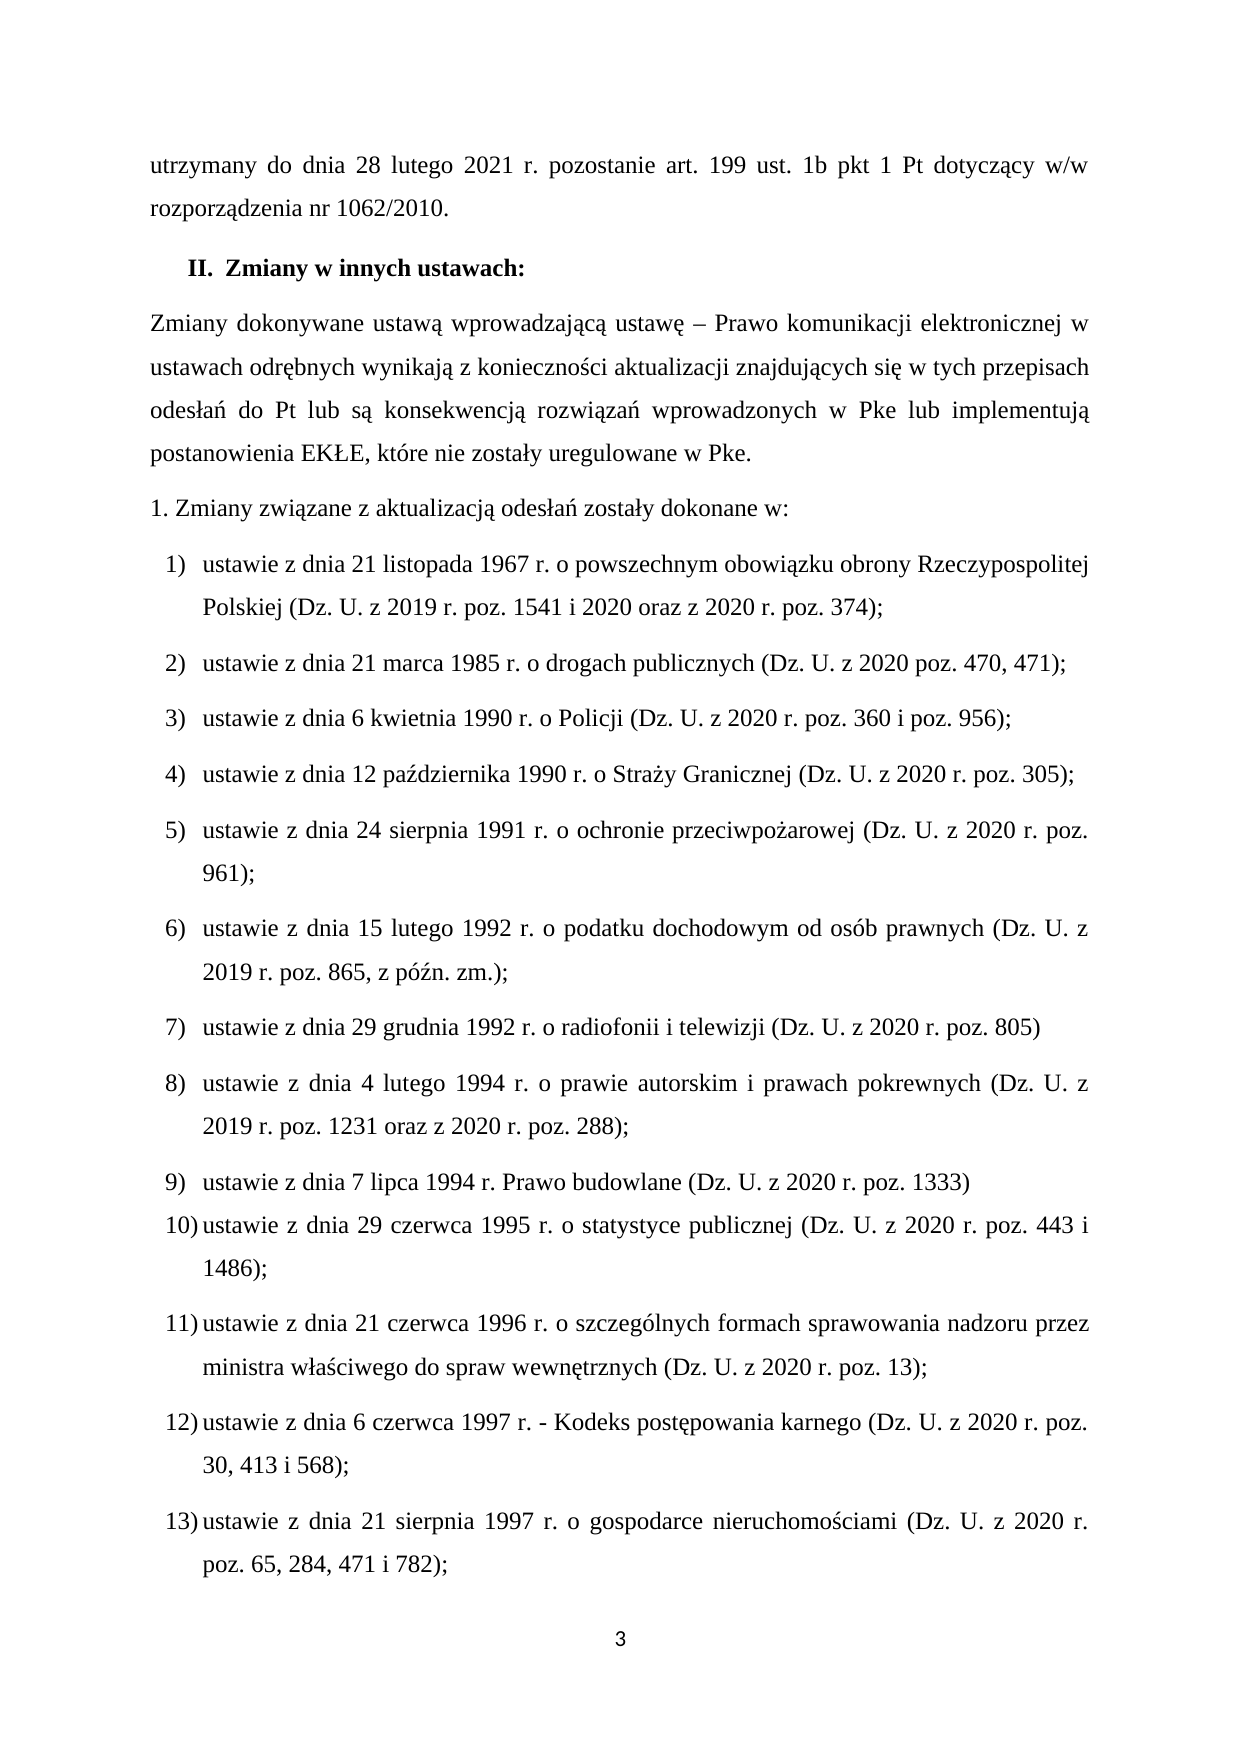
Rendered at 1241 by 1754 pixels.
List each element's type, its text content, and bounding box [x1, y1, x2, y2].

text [150, 150, 1090, 222]
list ustawie z dnia 21 sierpnia 1997 r. o gospodarce nieruchomościami (Dz. U. z 2020 r. poz. 65, 284, 471 i 782); [165, 1506, 1090, 1578]
list ustawie z dnia 21 marca 1985 r. o drogach publicznych (Dz. U. z 2020 poz. 470, 471); [165, 648, 1090, 677]
list ustawie z dnia 4 lutego 1994 r. o prawie autorskim i prawach pokrewnych (Dz. U. z 2019 r. poz. 1231 oraz z 2020 r. poz. 288); [165, 1068, 1090, 1140]
list Zmiany w innych ustawach: [187, 253, 1090, 282]
text 1. Zmiany związane z aktualizacją odesłań zostały dokonane w: [150, 493, 1090, 522]
list ustawie z dnia 15 lutego 1992 r. o podatku dochodowym od osób prawnych (Dz. U. z 2019 r. poz. 865, z późn. zm.); [165, 913, 1090, 985]
text Zmiany dokonywane ustawą wprowadzającą ustawę – Prawo komunikacji elektronicznej w ustawach odrębnych wynikają z konieczności aktualizacji znajdujących się w tych przepisach odesłań do Pt lub są konsekwencją rozwiązań wprowadzonych w Pke lub implementują postanowienia EKŁE, które nie zostały uregulowane w Pke. [150, 308, 1090, 467]
list ustawie z dnia 6 kwietnia 1990 r. o Policji (Dz. U. z 2020 r. poz. 360 i poz. 956); [165, 703, 1090, 732]
list ustawie z dnia 6 czerwca 1997 r. - Kodeks postępowania karnego (Dz. U. z 2020 r. poz. 30, 413 i 568); [165, 1407, 1090, 1479]
list ustawie z dnia 21 czerwca 1996 r. o szczególnych formach sprawowania nadzoru przez ministra właściwego do spraw wewnętrznych (Dz. U. z 2020 r. poz. 13); [165, 1308, 1090, 1380]
list ustawie z dnia 29 grudnia 1992 r. o radiofonii i telewizji (Dz. U. z 2020 r. poz. 805) [165, 1012, 1090, 1041]
list ustawie z dnia 29 czerwca 1995 r. o statystyce publicznej (Dz. U. z 2020 r. poz. 443 i 1486); [165, 1210, 1090, 1282]
list ustawie z dnia 12 października 1990 r. o Straży Granicznej (Dz. U. z 2020 r. poz. 305); [165, 759, 1090, 788]
list ustawie z dnia 24 sierpnia 1991 r. o ochronie przeciwpożarowej (Dz. U. z 2020 r. poz. 961); [165, 815, 1090, 887]
list ustawie z dnia 7 lipca 1994 r. Prawo budowlane (Dz. U. z 2020 r. poz. 1333) [165, 1167, 1090, 1195]
list ustawie z dnia 21 listopada 1967 r. o powszechnym obowiązku obrony Rzeczypospolitej Polskiej (Dz. U. z 2019 r. poz. 1541 i 2020 oraz z 2020 r. poz. 374); [165, 549, 1090, 621]
